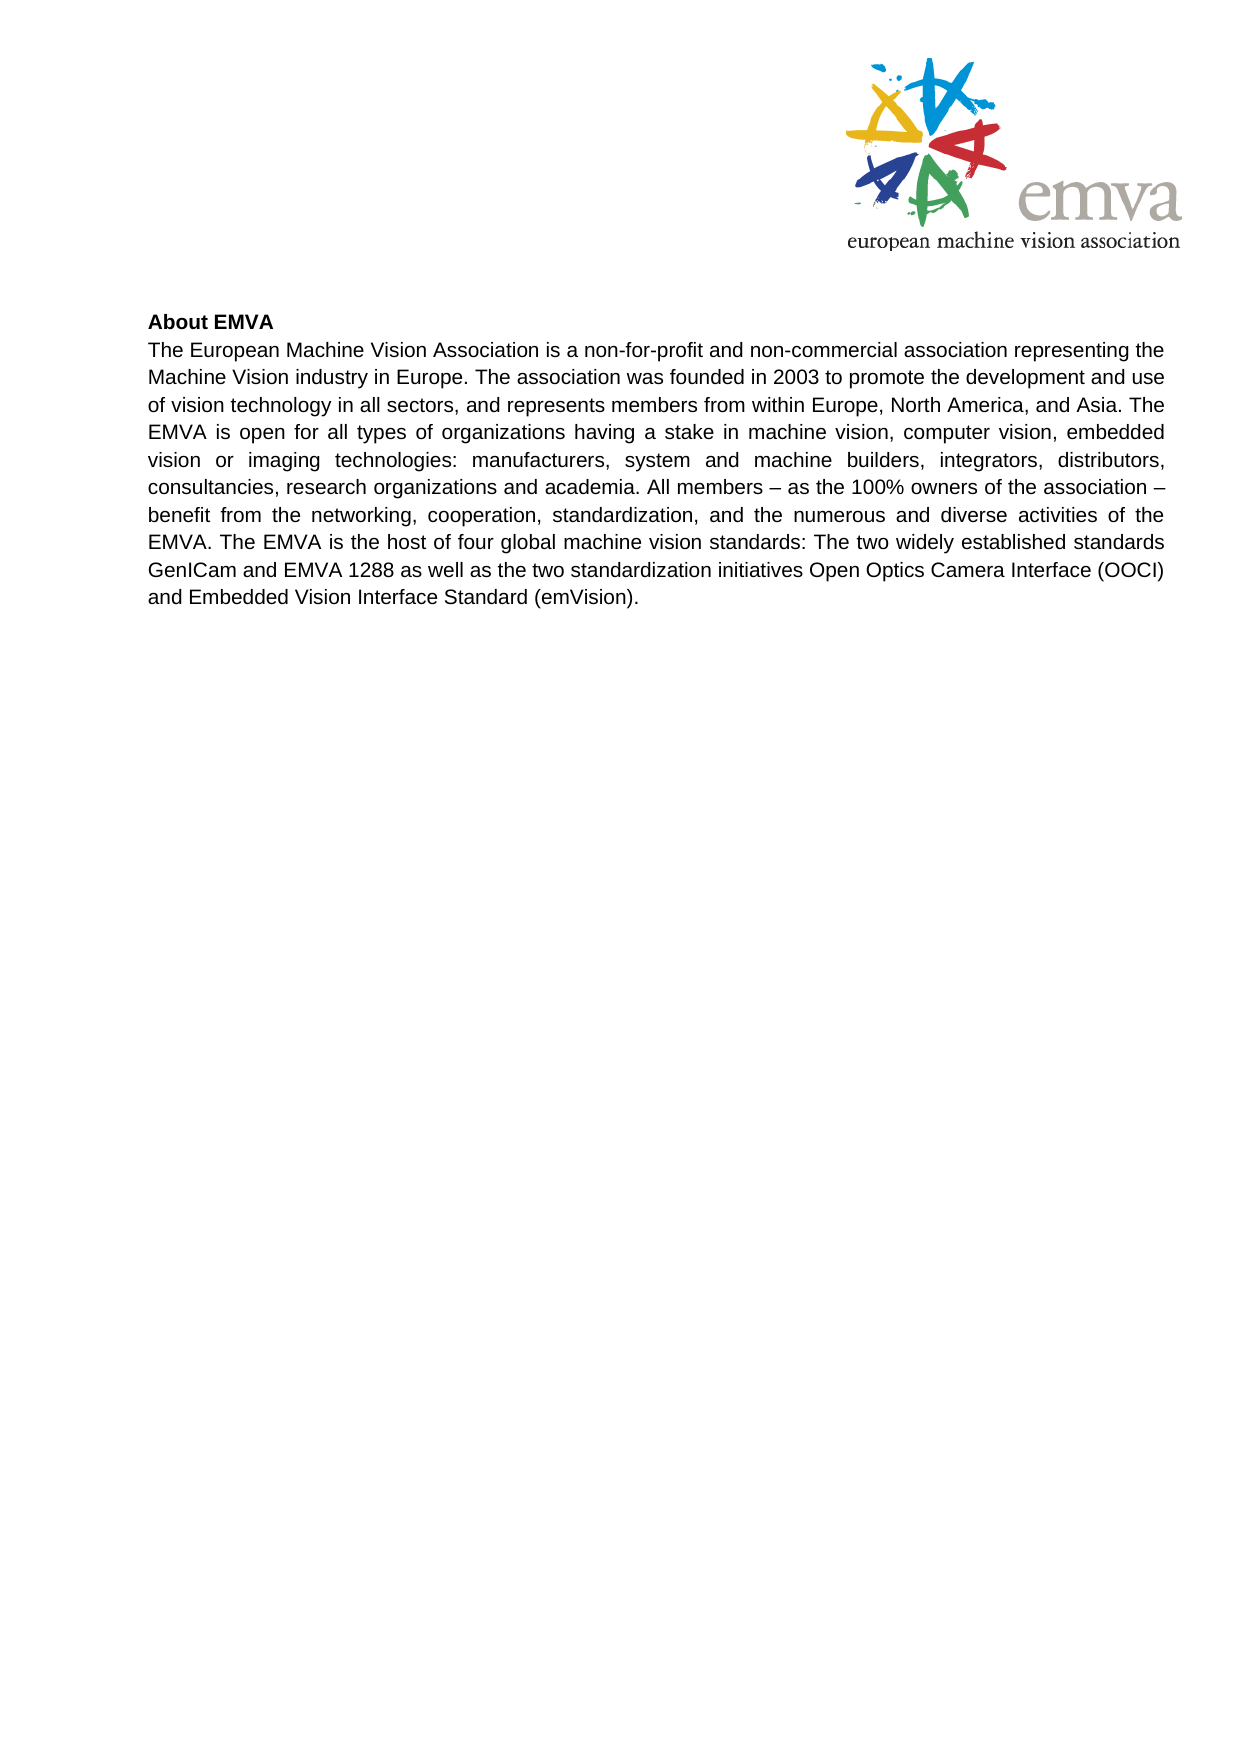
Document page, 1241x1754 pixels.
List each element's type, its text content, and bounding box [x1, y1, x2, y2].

text The European Machine Vision Association is a non-for-profit and non-commercial association representing the Machine Vision industry in Europe. The association was founded in 2003 to promote the development and use of vision technology in all sectors, and represents members from within Europe, North America, and Asia. The EMVA is open for all types of organizations having a stake in machine vision, computer vision, embedded vision or imaging technologies: manufacturers, system and machine builders, integrators, distributors, consultancies, research organizations and academia. All members – as the 100% owners of the association – benefit from the networking, cooperation, standardization, and the numerous and diverse activities of the EMVA. The EMVA is the host of four global machine vision standards: The two widely established standards GenICam and EMVA 1288 as well as the two standardization initiatives Open Optics Camera Interface (OOCI) and Embedded Vision Interface Standard (emVision). [148, 338, 1167, 609]
picture [846, 58, 1183, 250]
picture [935, 86, 946, 106]
text About EMVA [148, 310, 1167, 334]
